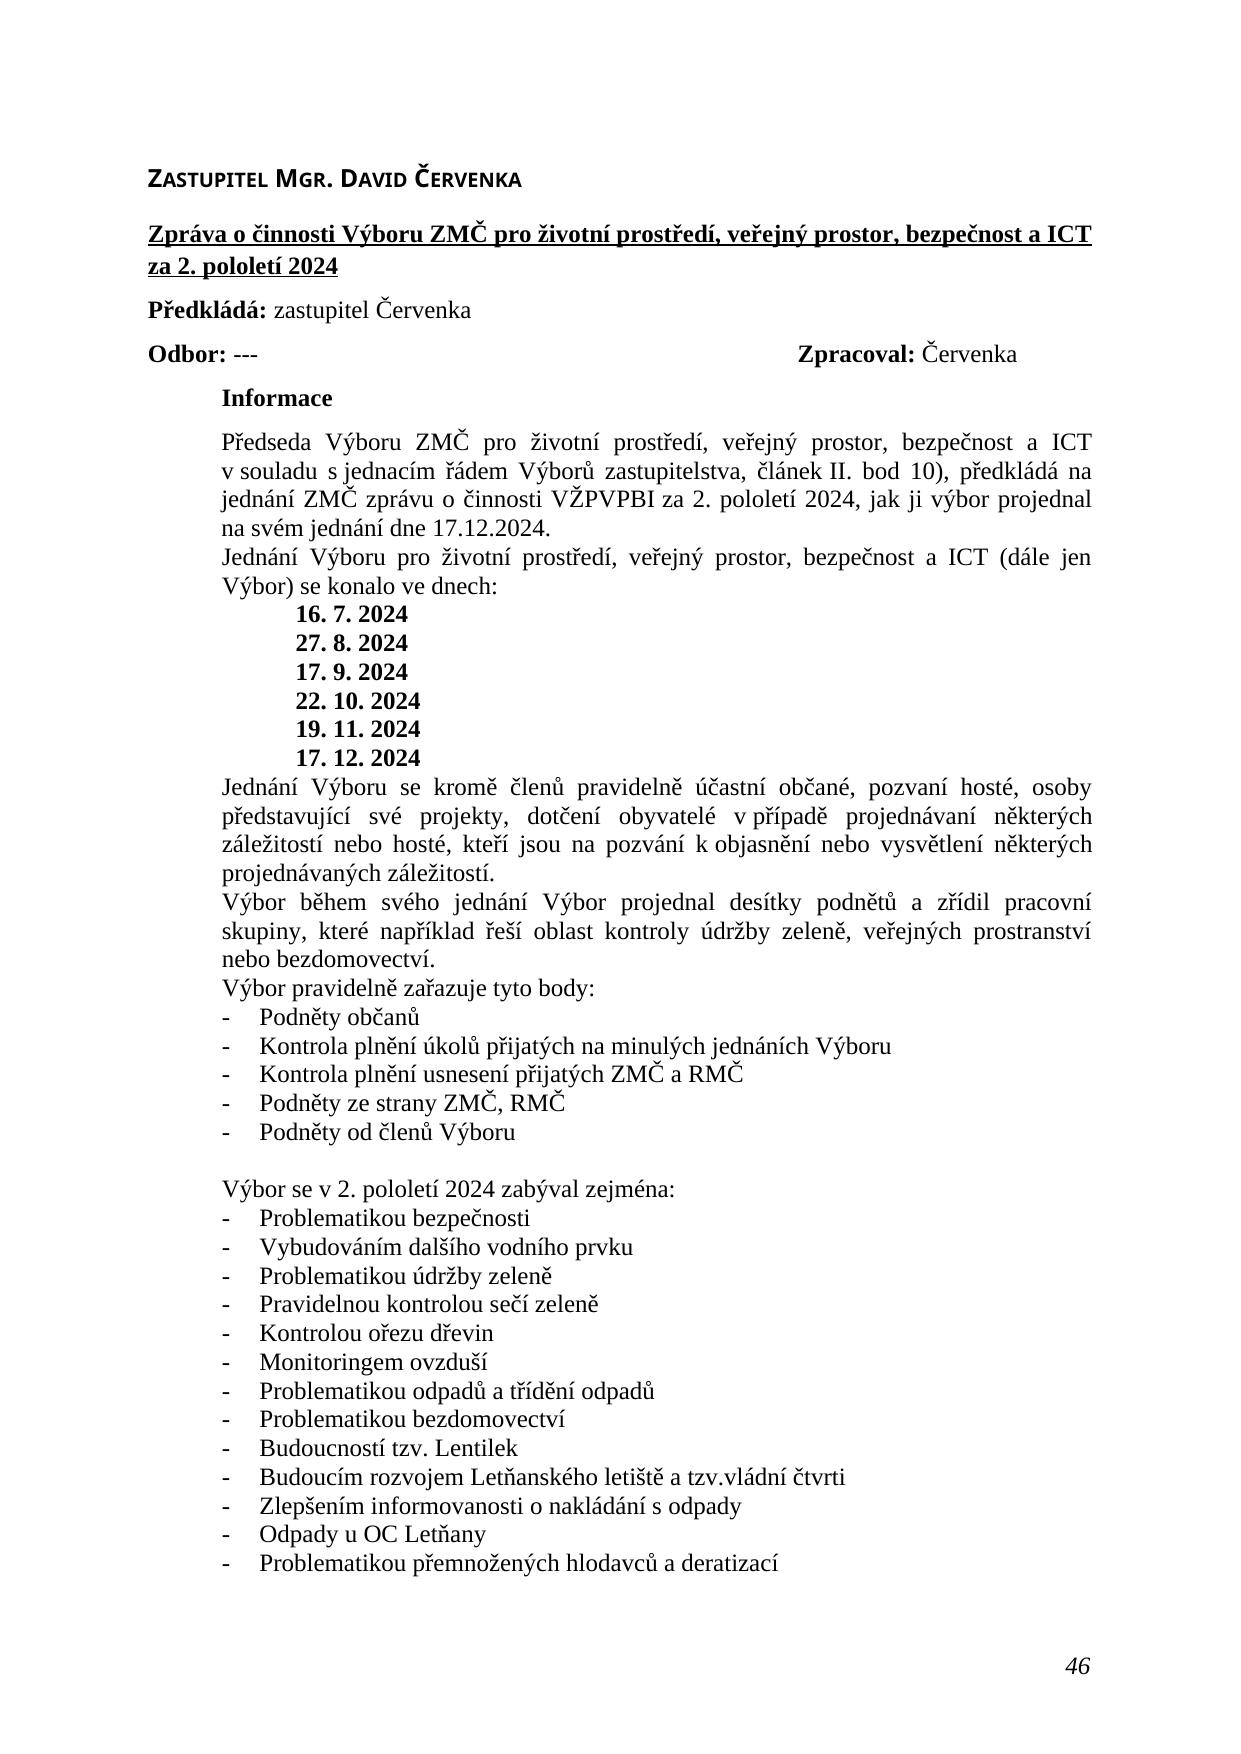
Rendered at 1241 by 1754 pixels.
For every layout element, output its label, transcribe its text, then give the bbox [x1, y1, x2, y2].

text Předkládá: zastupitel Červenka [148, 295, 1092, 324]
list Pravidelnou kontrolou sečí zeleně [222, 1289, 1092, 1318]
text Jednání Výboru se kromě členů pravidelně účastní občané, pozvaní hosté, osoby představující své projekty, dotčení obyvatelé v případě projednávaní některých záležitostí nebo hosté, kteří jsou na pozvání k objasnění nebo vysvětlení některých projednávaných záležitostí. [222, 772, 1092, 887]
list Problematikou bezdomovectví [222, 1404, 1092, 1433]
list Podněty od členů Výboru [222, 1117, 1092, 1146]
list Problematikou přemnožených hlodavců a deratizací [222, 1548, 1092, 1577]
list Zlepšením informovanosti o nakládání s odpady [222, 1491, 1092, 1519]
text Výbor se v 2. pololetí 2024 zabýval zejména: [222, 1174, 1092, 1203]
list Kontrola plnění usnesení přijatých ZMČ a RMČ [222, 1059, 1092, 1088]
list Problematikou údržby zeleně [222, 1261, 1092, 1289]
list Podněty ze strany ZMČ, RMČ [222, 1088, 1092, 1117]
list Podněty občanů [222, 1002, 1092, 1031]
text Jednání Výboru pro životní prostředí, veřejný prostor, bezpečnost a ICT (dále jen Výbor) se konalo ve dnech: [222, 542, 1092, 599]
text Odbor: --- Zpracoval: Červenka [148, 339, 1092, 368]
text Výbor pravidelně zařazuje tyto body: [222, 973, 1092, 1002]
list Budoucím rozvojem Letňanského letiště a tzv.vládní čtvrti [222, 1462, 1092, 1491]
text Zpráva o činnosti Výboru ZMČ pro životní prostředí, veřejný prostor, bezpečnost a ICT za 2. pololetí 2024 [148, 219, 1092, 244]
text 22. 10. 2024 [222, 686, 1092, 714]
text Informace [148, 383, 1092, 412]
list Problematikou bezpečnosti [222, 1203, 1092, 1232]
text 19. 11. 2024 [222, 714, 1092, 743]
list Vybudováním dalšího vodního prvku [222, 1232, 1092, 1261]
text 27. 8. 2024 [222, 628, 1092, 657]
list Budoucností tzv. Lentilek [222, 1433, 1092, 1462]
text 17. 9. 2024 [222, 657, 1092, 686]
text Zpráva o činnosti Výboru ZMČ pro životní prostředí, veřejný prostor, bezpečnost a ICT za 2. pololetí 2024 [148, 246, 1092, 279]
list Problematikou odpadů a třídění odpadů [222, 1376, 1092, 1404]
list Kontrola plnění úkolů přijatých na minulých jednáních Výboru [222, 1031, 1092, 1059]
list Monitoringem ovzduší [222, 1347, 1092, 1376]
text Výbor během svého jednání Výbor projednal desítky podnětů a zřídil pracovní skupiny, které například řeší oblast kontroly údržby zeleně, veřejných prostranství nebo bezdomovectví. [222, 887, 1092, 973]
text 17. 12. 2024 [222, 743, 1092, 772]
text Zastupitel Mgr. David Červenka [148, 160, 1092, 194]
list Kontrolou ořezu dřevin [222, 1318, 1092, 1347]
list Odpady u OC Letňany [222, 1519, 1092, 1548]
text Předseda Výboru ZMČ pro životní prostředí, veřejný prostor, bezpečnost a ICT v souladu s jednacím řádem Výborů zastupitelstva, článek II. bod 10), předkládá na jednání ZMČ zprávu o činnosti VŽPVPBI za 2. pololetí 2024, jak ji výbor projednal na svém jednání dne 17.12.2024. [221, 427, 1092, 542]
text 16. 7. 2024 [222, 599, 1092, 628]
